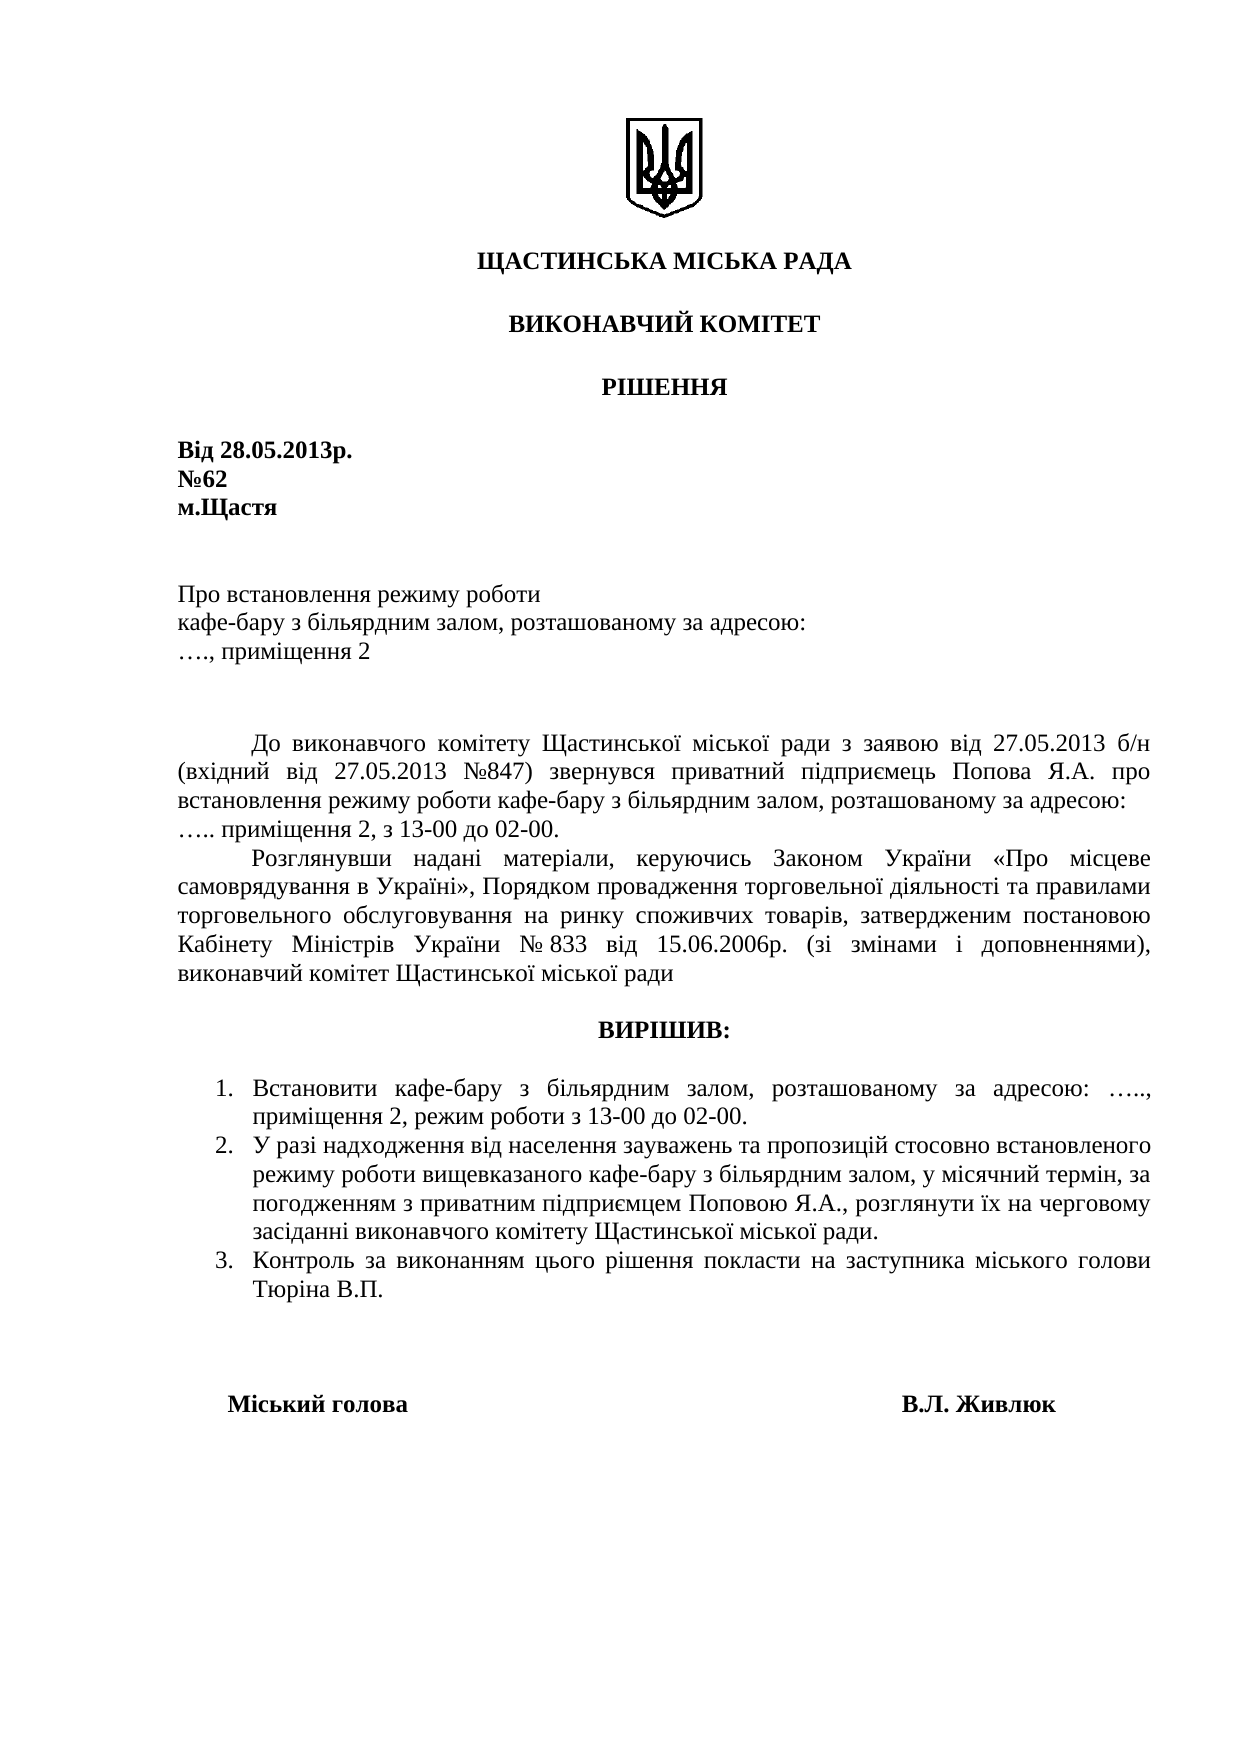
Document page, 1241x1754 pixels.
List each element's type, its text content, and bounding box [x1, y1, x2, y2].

title …., приміщення 2 [177, 636, 1152, 665]
picture [626, 118, 703, 218]
title ЩАСТИНСЬКА МІСЬКА РАДА [177, 246, 1152, 275]
text Міський голова В.Л. Живлюк [177, 1389, 1152, 1418]
title РІШЕННЯ [177, 372, 1152, 401]
title ….. приміщення 2, з 13-00 до 02-00. [177, 814, 1152, 843]
title м.Щастя [177, 492, 1152, 521]
title кафе-бару з більярдним залом, розташованому за адресою: [177, 607, 1152, 636]
title Про встановлення режиму роботи [177, 579, 1152, 607]
title ВИКОНАВЧИЙ КОМІТЕТ [177, 309, 1152, 338]
title Встановити кафе-бару з більярдним залом, розташованому за адресою: ….., приміщення 2, режим роботи з 13-00 до 02-00. [215, 1073, 1152, 1130]
title Контроль за виконанням цього рішення покласти на заступника міського голови Тюріна В.П. [215, 1245, 1152, 1303]
text Розглянувши надані матеріали, керуючись Законом України «Про місцеве самоврядування в Україні», Порядком провадження торговельної діяльності та правилами торговельного обслуговування на ринку споживчих товарів, затвердженим постановою Кабінету Міністрів України № 833 від 15.06.2006р. (зі змінами і доповненнями), виконавчий комітет Щастинської міської ради [177, 843, 1152, 986]
title №62 [177, 464, 1152, 492]
title До виконавчого комітету Щастинської міської ради з заявою від 27.05.2013 б/н (вхідний від 27.05.2013 №847) звернувся приватний підприємець Попова Я.А. про встановлення режиму роботи кафе-бару з більярдним залом, розташованому за адресою: [177, 728, 1152, 814]
title Від 28.05.2013р. [177, 435, 1152, 464]
text ВИРІШИВ: [177, 1015, 1152, 1044]
title У разі надходження від населення зауважень та пропозицій стосовно встановленого режиму роботи вищевказаного кафе-бару з більярдним залом, у місячний термін, за погодженням з приватним підприємцем Поповою Я.А., розглянути їх на черговому засіданні виконавчого комітету Щастинської міської ради. [215, 1130, 1152, 1245]
